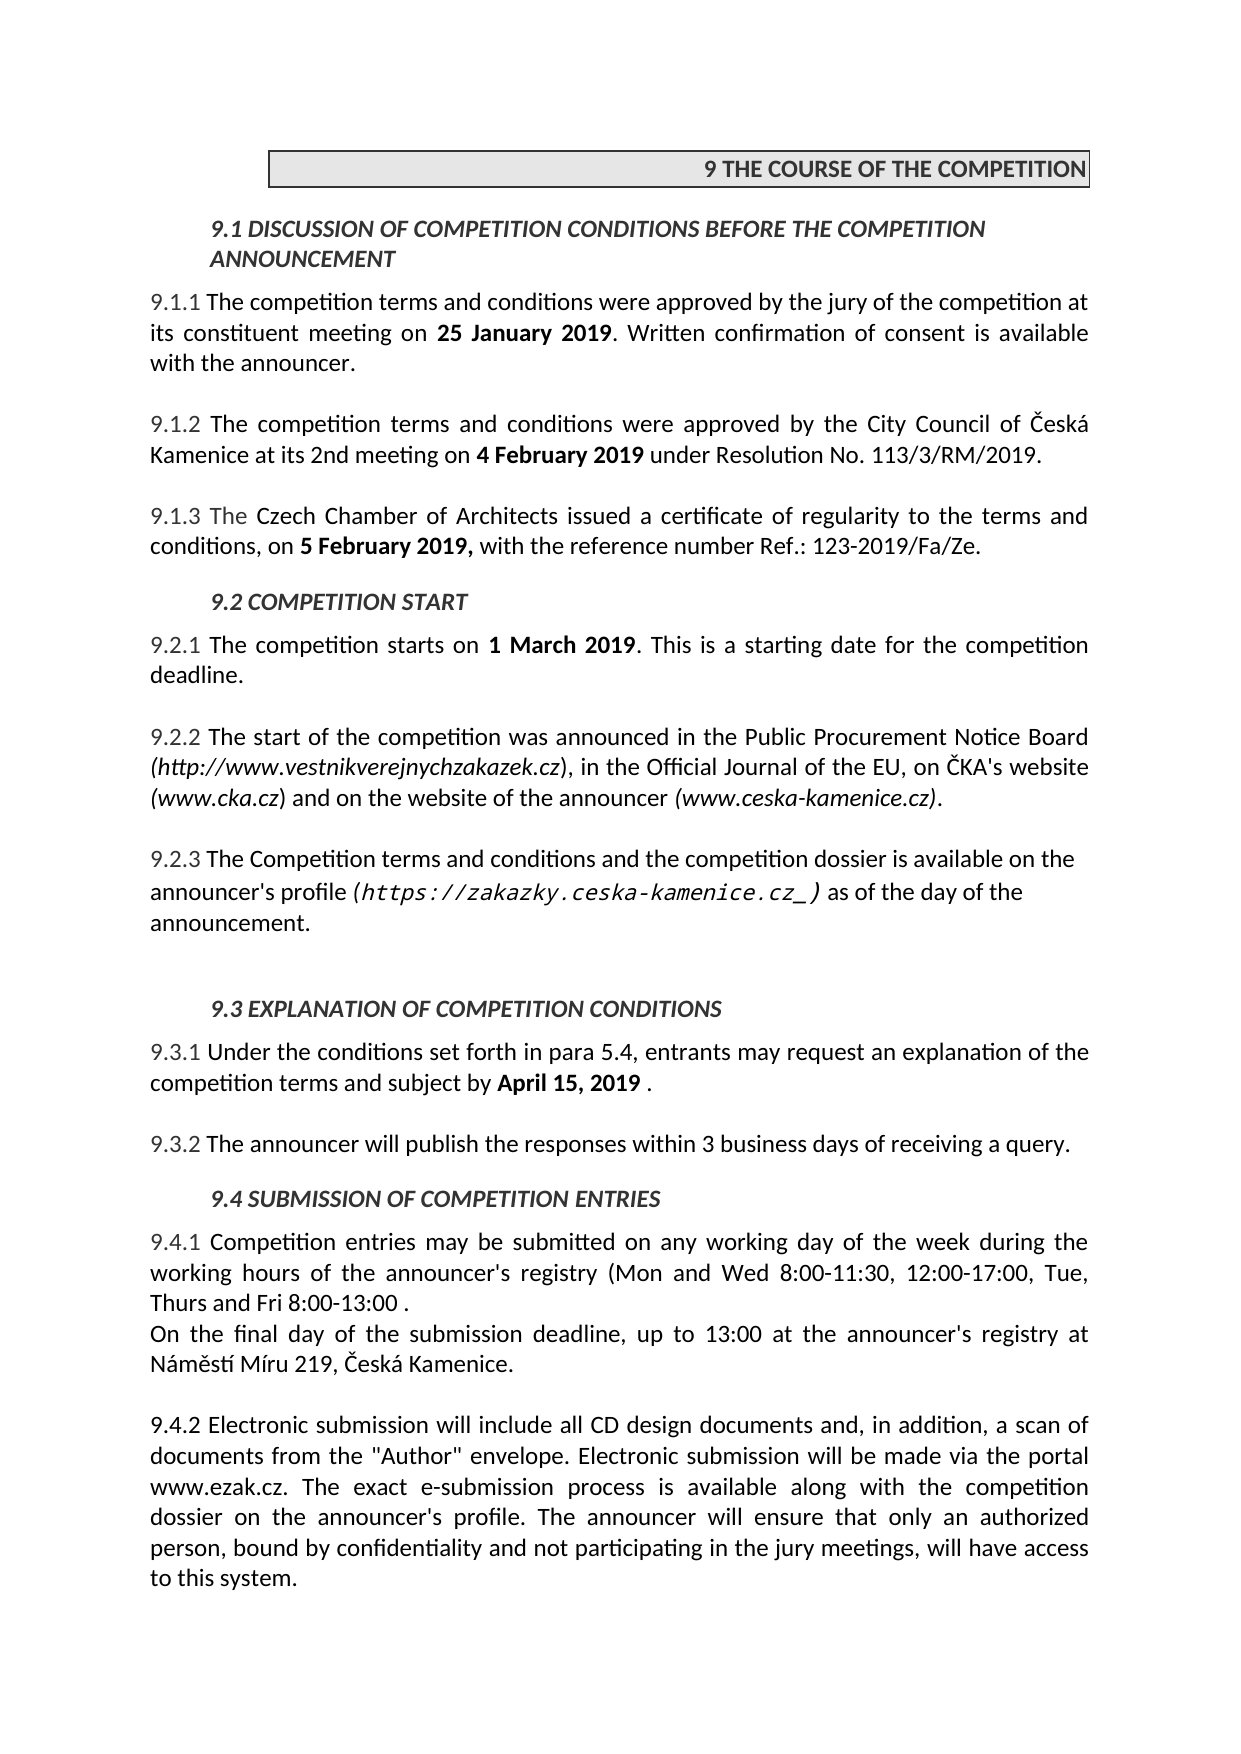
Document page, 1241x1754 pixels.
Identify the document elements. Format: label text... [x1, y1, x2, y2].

text 9.1.1 The competition terms and conditions were approved by the jury of the competition at its constituent meeting on 25 January 2019. Written confirmation of consent is available with the announcer. [150, 286, 1090, 378]
subtitle 9 THE COURSE OF THE COMPETITION [270, 152, 1089, 186]
subtitle 9.3 EXPLANATION OF COMPETITION CONDITIONS [210, 993, 1090, 1024]
text 9.3.2 The announcer will publish the responses within 3 business days of receiving a query. [150, 1128, 1090, 1158]
text 9.2.3 The Competition terms and conditions and the competition dossier is available on the announcer's profile (https://zakazky.ceska-kamenice.cz_) as of the day of the announcement. [150, 843, 1090, 938]
text 9.1.3 The Czech Chamber of Architects issued a certificate of regularity to the terms and conditions, on 5 February 2019, with the reference number Ref.: 123-2019/Fa/Ze. [150, 500, 1090, 561]
text 9.2.1 The competition starts on 1 March 2019. This is a starting date for the competition deadline. [150, 629, 1090, 690]
text On the final day of the submission deadline, up to 13:00 at the announcer's registry at Náměstí Míru 219, Česká Kamenice. [150, 1318, 1090, 1379]
subtitle 9.2 COMPETITION START [210, 586, 1090, 617]
subtitle 9.4 SUBMISSION OF COMPETITION ENTRIES [210, 1183, 1090, 1214]
subtitle 9.1 DISCUSSION OF COMPETITION CONDITIONS BEFORE THE COMPETITION ANNOUNCEMENT [210, 213, 1090, 274]
text 9.4.2 Electronic submission will include all CD design documents and, in addition, a scan of documents from the "Author" envelope. Electronic submission will be made via the portal www.ezak.cz. The exact e-submission process is available along with the competition dossier on the announcer's profile. The announcer will ensure that only an authorized person, bound by confidentiality and not participating in the jury meetings, will have access to this system. [150, 1409, 1090, 1593]
text 9.3.1 Under the conditions set forth in para 5.4, entrants may request an explanation of the competition terms and subject by April 15, 2019 . [150, 1036, 1090, 1097]
text 9.1.2 The competition terms and conditions were approved by the City Council of Česká Kamenice at its 2nd meeting on 4 February 2019 under Resolution No. 113/3/RM/2019. [150, 408, 1090, 469]
text 9.2.2 The start of the competition was announced in the Public Procurement Notice Board (http://www.vestnikverejnychzakazek.cz), in the Official Journal of the EU, on ČKA's website (www.cka.cz) and on the website of the announcer (www.ceska-kamenice.cz). [150, 721, 1090, 812]
text 9.4.1 Competition entries may be submitted on any working day of the week during the working hours of the announcer's registry (Mon and Wed 8:00-11:30, 12:00-17:00, Tue, Thurs and Fri 8:00-13:00 . [150, 1226, 1090, 1318]
